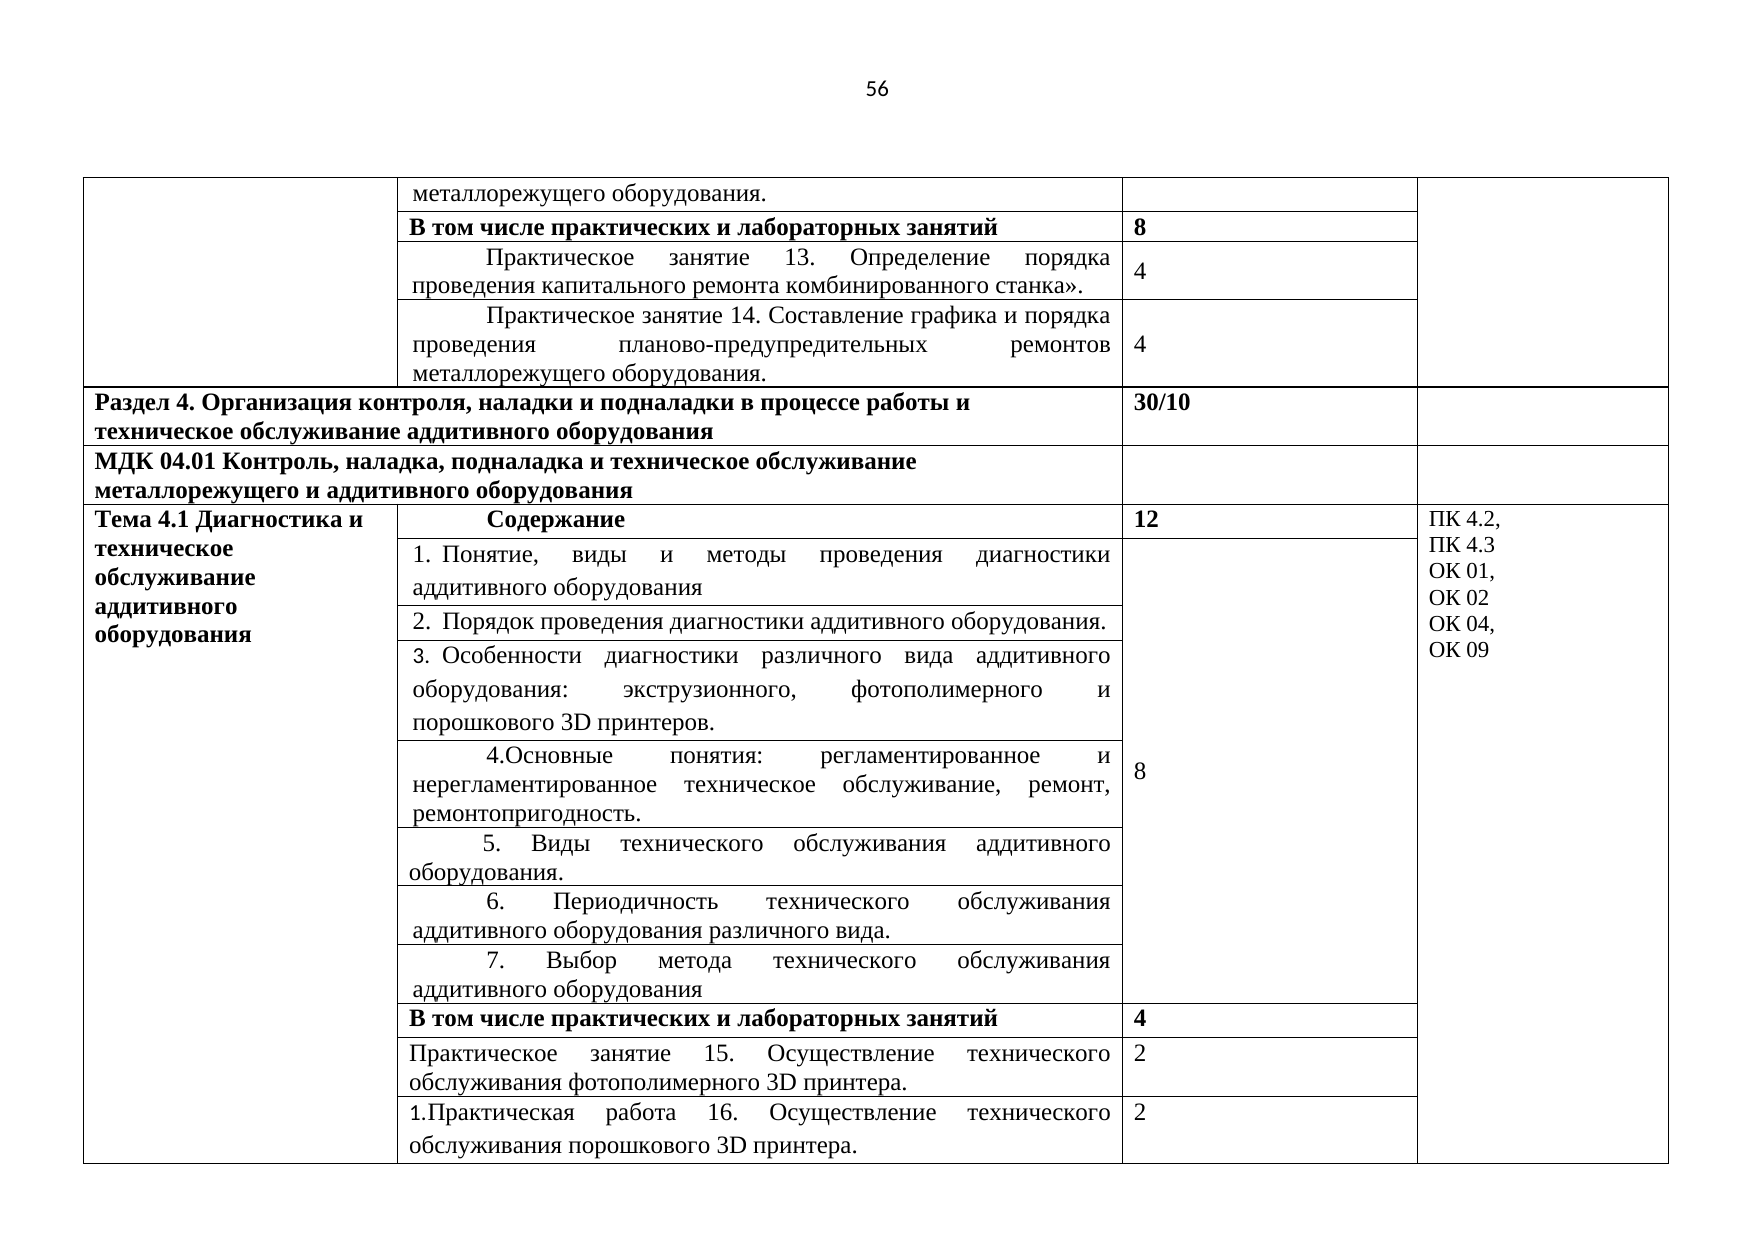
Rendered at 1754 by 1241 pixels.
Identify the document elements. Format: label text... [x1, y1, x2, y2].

table_cell 4 [1123, 300, 1417, 386]
table_cell [1418, 446, 1668, 503]
table_cell Порядок проведения диагностики аддитивного оборудования. [398, 606, 1122, 639]
table_cell В том числе практических и лабораторных занятий [398, 1004, 1122, 1037]
table_cell 5. Виды технического обслуживания аддитивного оборудования. [398, 828, 1122, 885]
table_cell 4.Основные понятия: регламентированное и нерегламентированное техническое обслуживание, ремонт, ремонтопригодность. [398, 741, 1122, 827]
table_cell 4 [1123, 242, 1417, 299]
table_cell [1123, 446, 1417, 503]
table_cell Тема 4.1 Диагностика и техническое обслуживание аддитивного оборудования [84, 505, 397, 1163]
table_cell 6. Периодичность технического обслуживания аддитивного оборудования различного вида. [398, 886, 1122, 944]
table_cell Понятие, виды и методы проведения диагностики аддитивного оборудования [398, 539, 1122, 605]
table_cell 8 [1123, 212, 1417, 241]
table_cell Раздел 4. Организация контроля, наладки и подналадки в процессе работы и техническое обслуживание аддитивного оборудования [84, 388, 1122, 445]
table_cell В том числе практических и лабораторных занятий [398, 212, 1122, 241]
table_cell [1418, 388, 1668, 445]
table_cell Практическое занятие 15. Осуществление технического обслуживания фотополимерного 3D принтера. [398, 1038, 1122, 1096]
table_cell 7. Выбор метода технического обслуживания аддитивного оборудования [398, 945, 1122, 1002]
table_cell 4 [1123, 1004, 1417, 1037]
table_cell Практическое занятие 13. Определение порядка проведения капитального ремонта комбинированного станка». [398, 242, 1122, 299]
table_cell Содержание [398, 505, 1122, 538]
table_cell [398, 178, 1122, 211]
table_cell МДК 04.01 Контроль, наладка, подналадка и техническое обслуживание металлорежущего и аддитивного оборудования [84, 446, 1122, 503]
table_cell Практическое занятие 14. Составление графика и порядка проведения планово-предупредительных ремонтов металлорежущего оборудования. [398, 300, 1122, 386]
table_cell 30/10 [1123, 388, 1417, 445]
table_cell Особенности диагностики различного вида аддитивного оборудования: экструзионного, фотополимерного и порошкового 3D принтеров. [398, 641, 1122, 739]
table_cell 2 [1123, 1097, 1417, 1163]
table_cell 8 [1123, 539, 1417, 1002]
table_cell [1418, 505, 1668, 1163]
table_cell Практическая работа 16. Осуществление технического обслуживания порошкового 3D принтера. [398, 1097, 1122, 1163]
table_cell 12 [1123, 505, 1417, 538]
table_cell 2 [1123, 1038, 1417, 1096]
